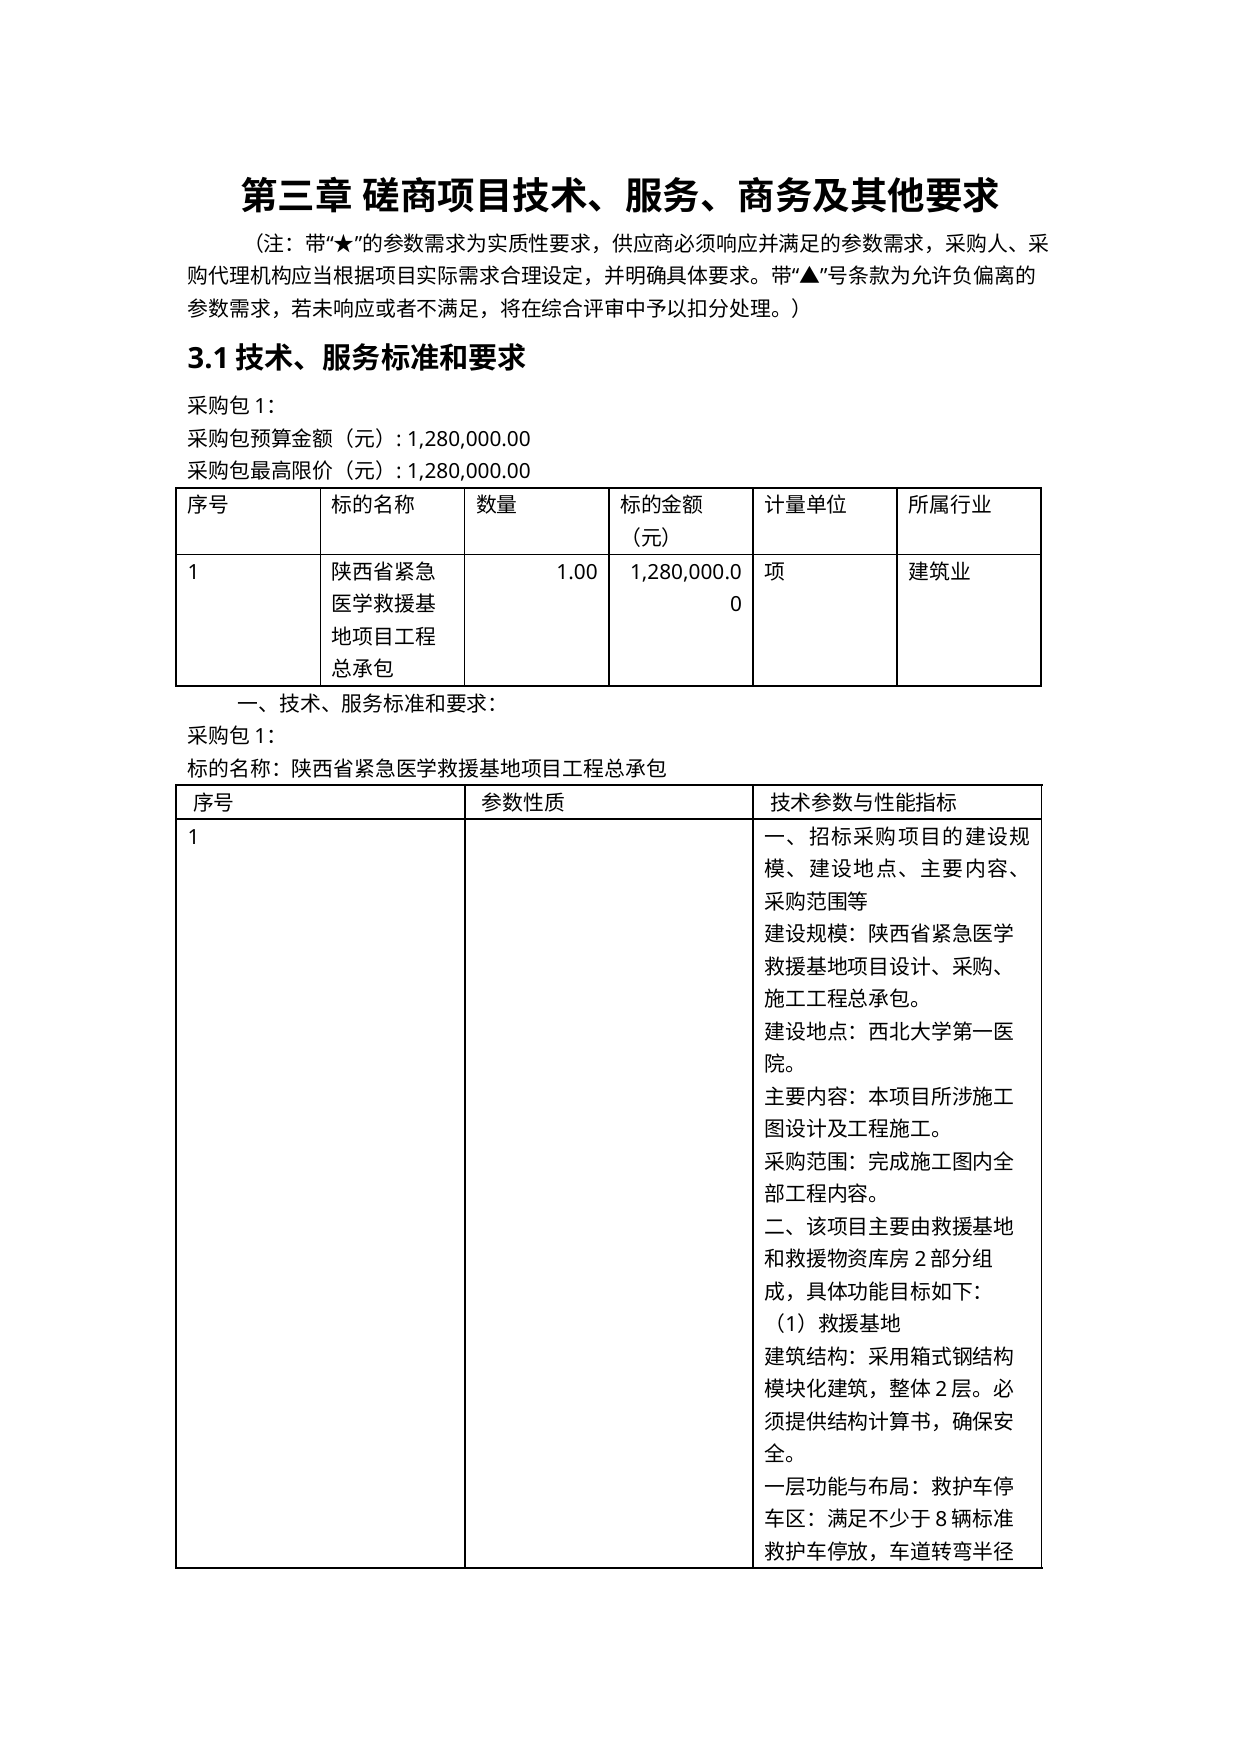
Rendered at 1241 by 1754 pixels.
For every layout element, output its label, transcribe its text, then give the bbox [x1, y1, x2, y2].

table_cell [466, 820, 752, 1567]
text 采购包1： [187, 719, 1053, 752]
table_header 数量 [465, 489, 608, 553]
table_header 序号 [177, 489, 320, 553]
table_header 标的金额 （元） [610, 489, 752, 553]
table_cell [754, 820, 1041, 1567]
text 标的名称：陕西省紧急医学救援基地项目工程总承包 [187, 752, 1053, 784]
text 3.1技术、服务标准和要求 [187, 324, 1053, 389]
table_cell 陕西省紧急医学救援基地项目工程总承包 [321, 555, 464, 685]
text 采购包预算金额（元）: 1,280,000.00 [187, 422, 1053, 454]
text 采购包最高限价（元）: 1,280,000.00 [187, 454, 1053, 487]
table_cell 1.00 [465, 555, 608, 685]
table_cell 1 [177, 555, 320, 685]
table_header 计量单位 [754, 489, 896, 553]
table_header 技术参数与性能指标 [754, 786, 1041, 818]
table_cell 建筑业 [898, 555, 1040, 685]
table_header 序号 [177, 786, 464, 818]
text 第三章 磋商项目技术、服务、商务及其他要求 [187, 162, 1053, 227]
text 一、技术、服务标准和要求： [187, 687, 1053, 719]
table_header 标的名称 [321, 489, 464, 553]
text 采购包1： [187, 389, 1053, 422]
table_cell 1,280,000.00 [610, 555, 752, 685]
table_cell 1 [177, 820, 464, 1567]
text （注：带“★”的参数需求为实质性要求，供应商必须响应并满足的参数需求，采购人、采购代理机构应当根据项目实际需求合理设定，并明确具体要求。带“▲”号条款为允许负偏离的参数需求，若未响应或者不满足，将在综合评审中予以扣分处理。） [187, 227, 1053, 324]
table_header 所属行业 [898, 489, 1040, 553]
table_cell 项 [754, 555, 896, 685]
table_header 参数性质 [466, 786, 752, 818]
